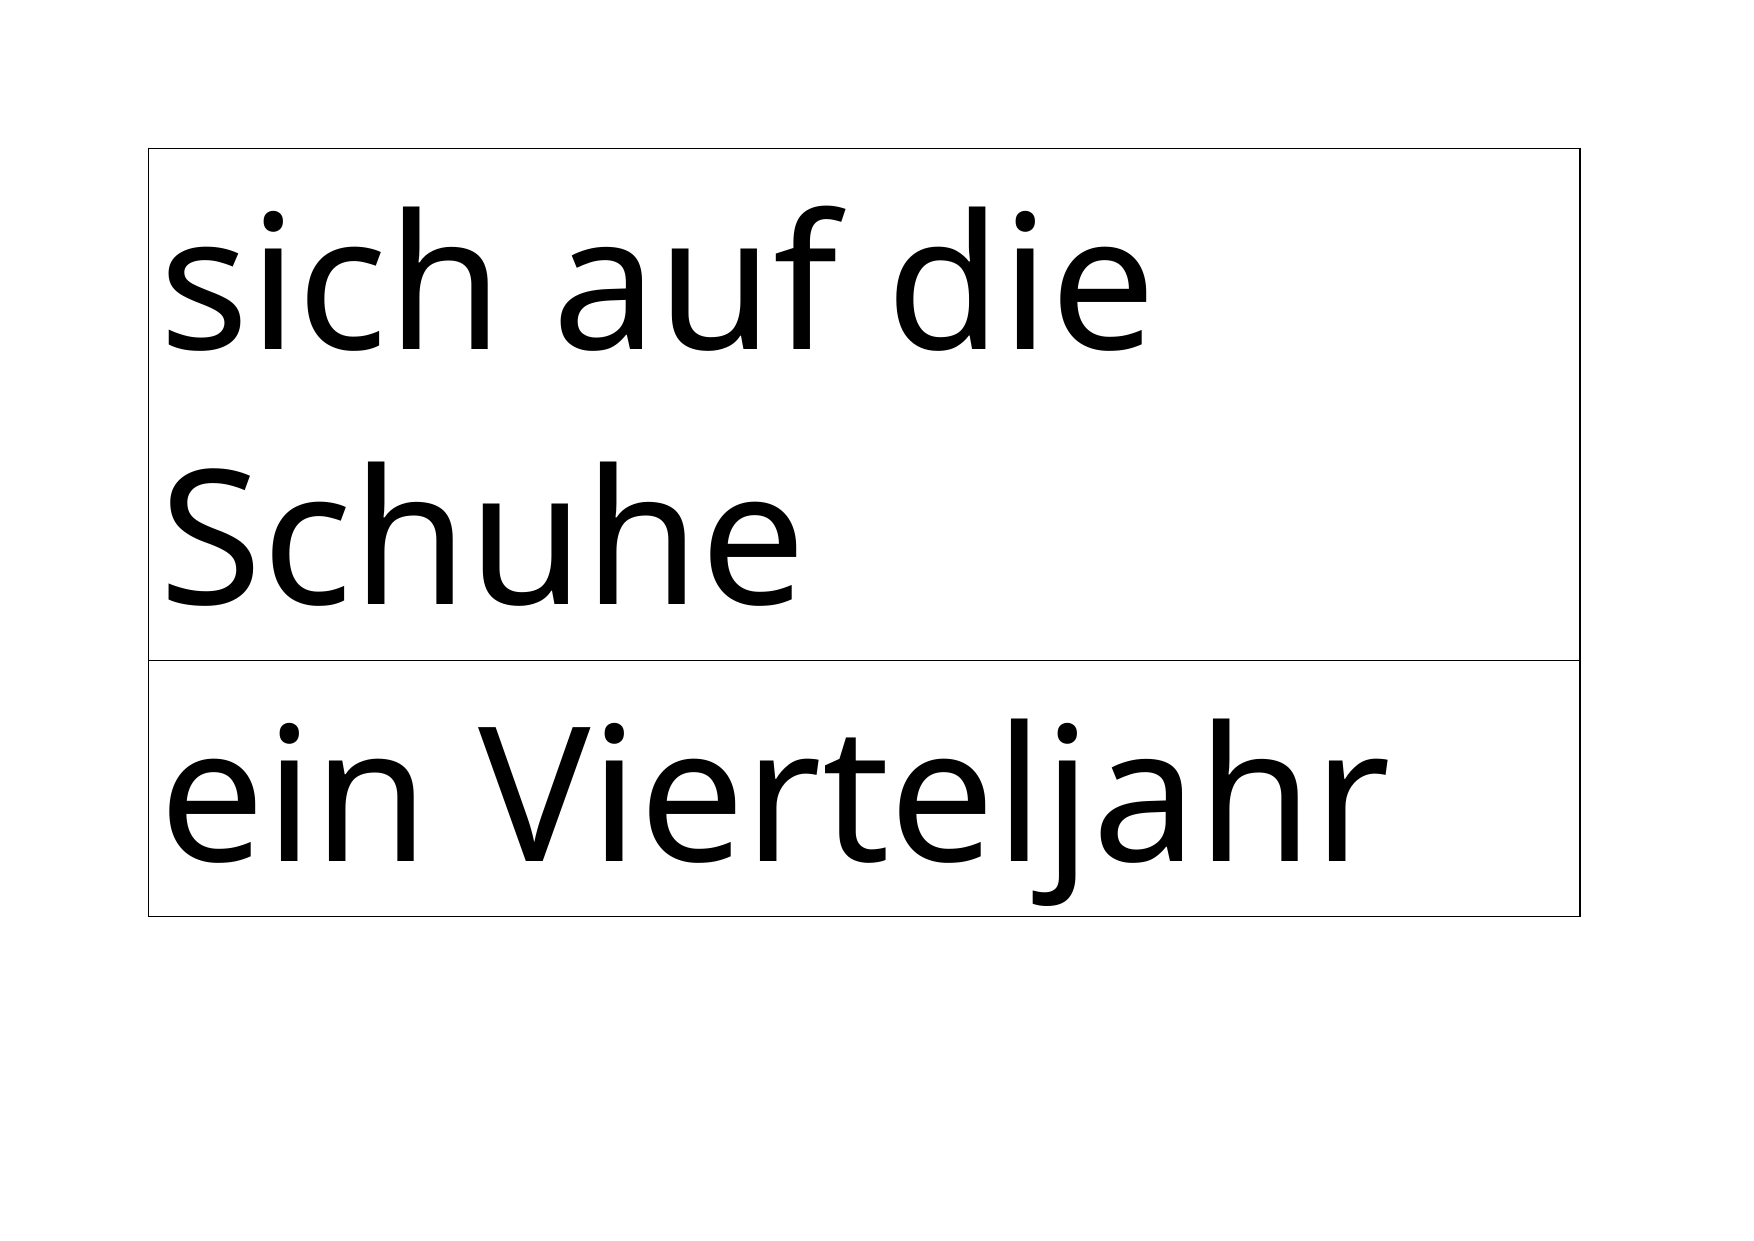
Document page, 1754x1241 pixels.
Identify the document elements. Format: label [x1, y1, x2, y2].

table_cell [149, 661, 1579, 916]
table_cell [149, 149, 1579, 659]
